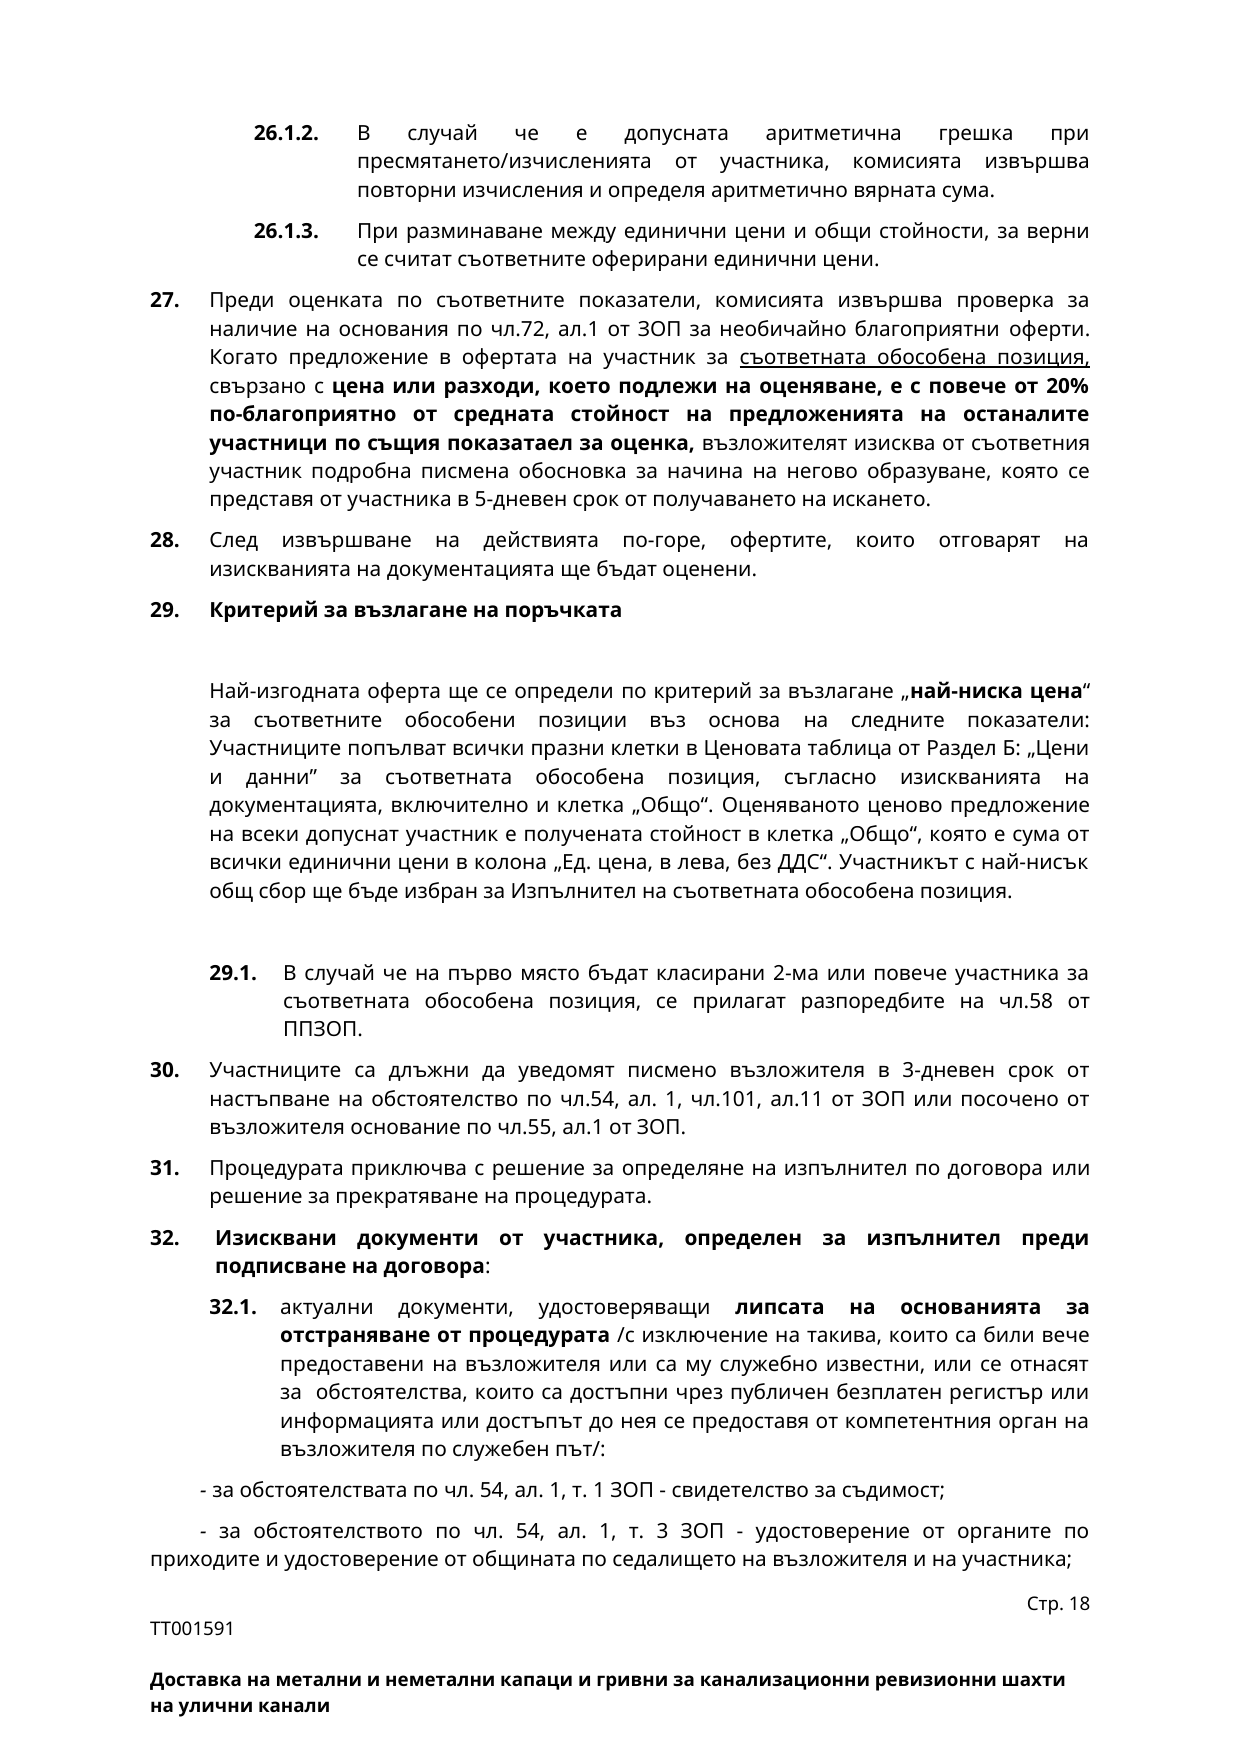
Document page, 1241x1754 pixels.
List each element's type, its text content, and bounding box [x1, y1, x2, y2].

list В случай че на първо място бъдат класирани 2-ма или повече участника за съответната обособена позиция, се прилагат разпоредбите на чл.58 от ППЗОП. [209, 958, 1090, 1043]
list Участниците са длъжни да уведомят писмено възложителя в 3-дневен срок от настъпване на обстоятелство по чл.54, ал. 1, чл.101, ал.11 от ЗОП или посочено от възложителя основание по чл.55, ал.1 от ЗОП. [150, 1055, 1090, 1141]
text Най-изгодната оферта ще се определи по критерий за възлагане „най-ниска цена“ за съответните обособени позиции въз основа на следните показатели: Участниците попълват всички празни клетки в Ценовата таблица от Раздел Б: „Цени и данни” за съответната обособена позиция, съгласно изискванията на документацията, включително и клетка „Общо“. Оценяваното ценово предложение на всеки допуснат участник е получената стойност в клетка „Общо“, която е сума от всички единични цени в колона „Ед. цена, в лева, без ДДС“. Участникът с най-нисък общ сбор ще бъде избран за Изпълнител на съответната обособена позиция. [209, 677, 1090, 904]
text - за обстоятелствата по чл. 54, ал. 1, т. 1 ЗОП - свидетелство за съдимост; [150, 1475, 1090, 1503]
list актуални документи, удостоверяващи липсата на основанията за отстраняване от процедурата /с изключение на такива, които са били вече предоставени на възложителя или са му служебно известни, или се отнасят за обстоятелства, които са достъпни чрез публичен безплатен регистър или информацията или достъпът до нея се предоставя от компетентния орган на възложителя по служебен път/: [209, 1292, 1090, 1463]
list Изисквани документи от участника, определен за изпълнител преди подписване на договора: [150, 1223, 1090, 1279]
list Процедурата приключва с решение за определяне на изпълнител по договора или решение за прекратяване на процедурата. [150, 1153, 1090, 1210]
text - за обстоятелството по чл. 54, ал. 1, т. 3 ЗОП - удостоверение от органите по приходите и удостоверение от общината по седалището на възложителя и на участника; [150, 1516, 1090, 1573]
list При разминаване между единични цени и общи стойности, за верни се считат съответните оферирани единични цени. [253, 216, 1090, 273]
list След извършване на действията по-горе, офертите, които отговарят на изискванията на документацията ще бъдат оценени. [150, 525, 1090, 582]
list В случай че е допусната аритметична грешка при пресмятането/изчисленията от участника, комисията извършва повторни изчисления и определя аритметично вярната сума. [253, 118, 1090, 203]
list Преди оценката по съответните показатели, комисията извършва проверка за наличие на основания по чл.72, ал.1 от ЗОП за необичайно благоприятни оферти. Когато предложение в офертата на участник за съответната обособена позиция, свързано с цена или разходи, което подлежи на оценяване, е с повече от 20% по-благоприятно от средната стойност на предложенията на останалите участници по същия показатаел за оценка, възложителят изисква от съответния участник подробна писмена обосновка за начина на негово образуване, която се представя от участника в 5-дневен срок от получаването на искането. [150, 285, 1090, 513]
list Критерий зa възлагане на поръчката [150, 595, 1090, 623]
